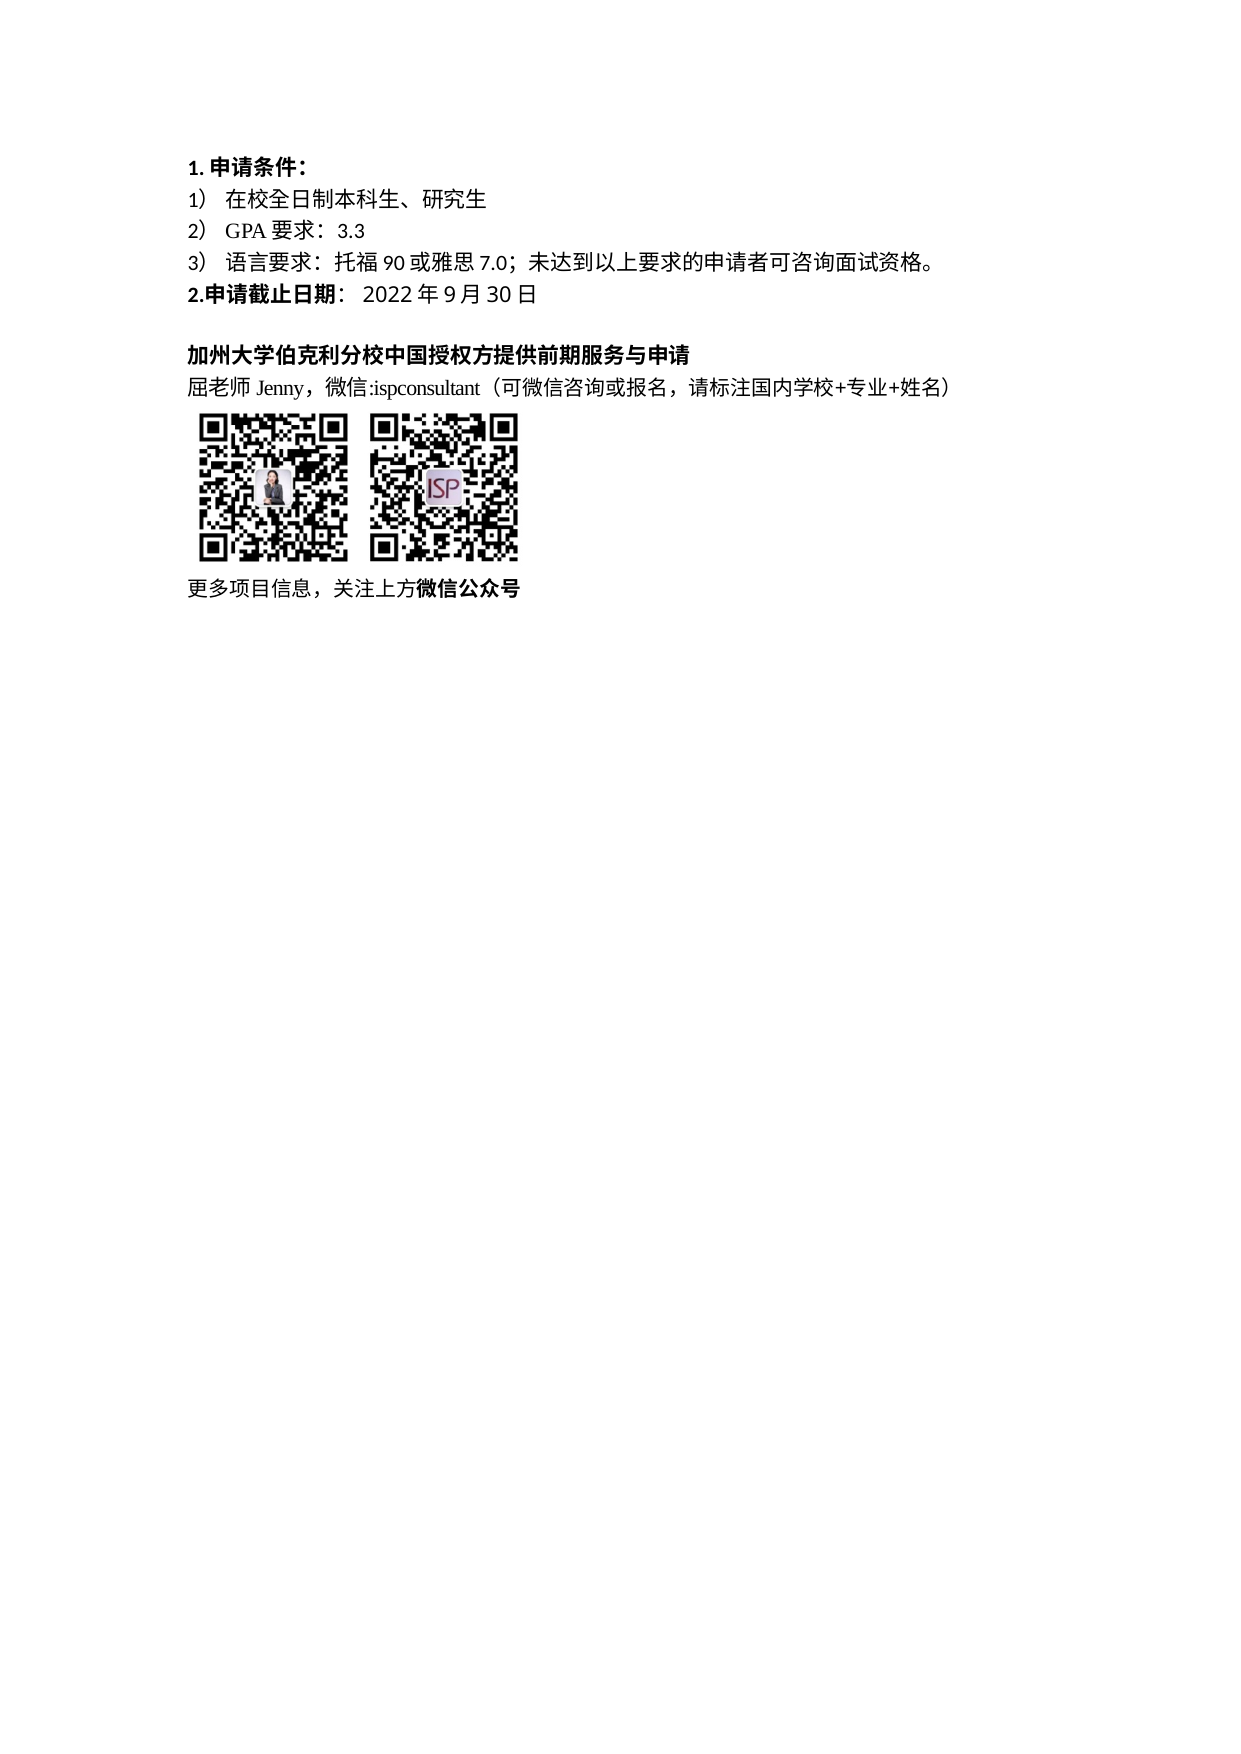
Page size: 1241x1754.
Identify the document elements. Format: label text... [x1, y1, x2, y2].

list 在校全日制本科生、研究生 [187, 182, 1053, 213]
picture [187, 401, 529, 573]
list 语言要求：托福90或雅思7.0；未达到以上要求的申请者可咨询面试资格。 [187, 245, 1053, 277]
text 更多项目信息，关注上方微信公众号 [187, 572, 1053, 603]
text 加州大学伯克利分校中国授权方提供前期服务与申请 [187, 338, 1053, 370]
text 屈老师Jenny，微信:ispconsultant（可微信咨询或报名，请标注国内学校+专业+姓名） [187, 370, 1053, 402]
text 1. 申请条件： [187, 150, 1053, 182]
text 2.申请截止日期： 2022年9月30日 [187, 277, 1053, 308]
list GPA要求：3.3 [187, 213, 1053, 245]
